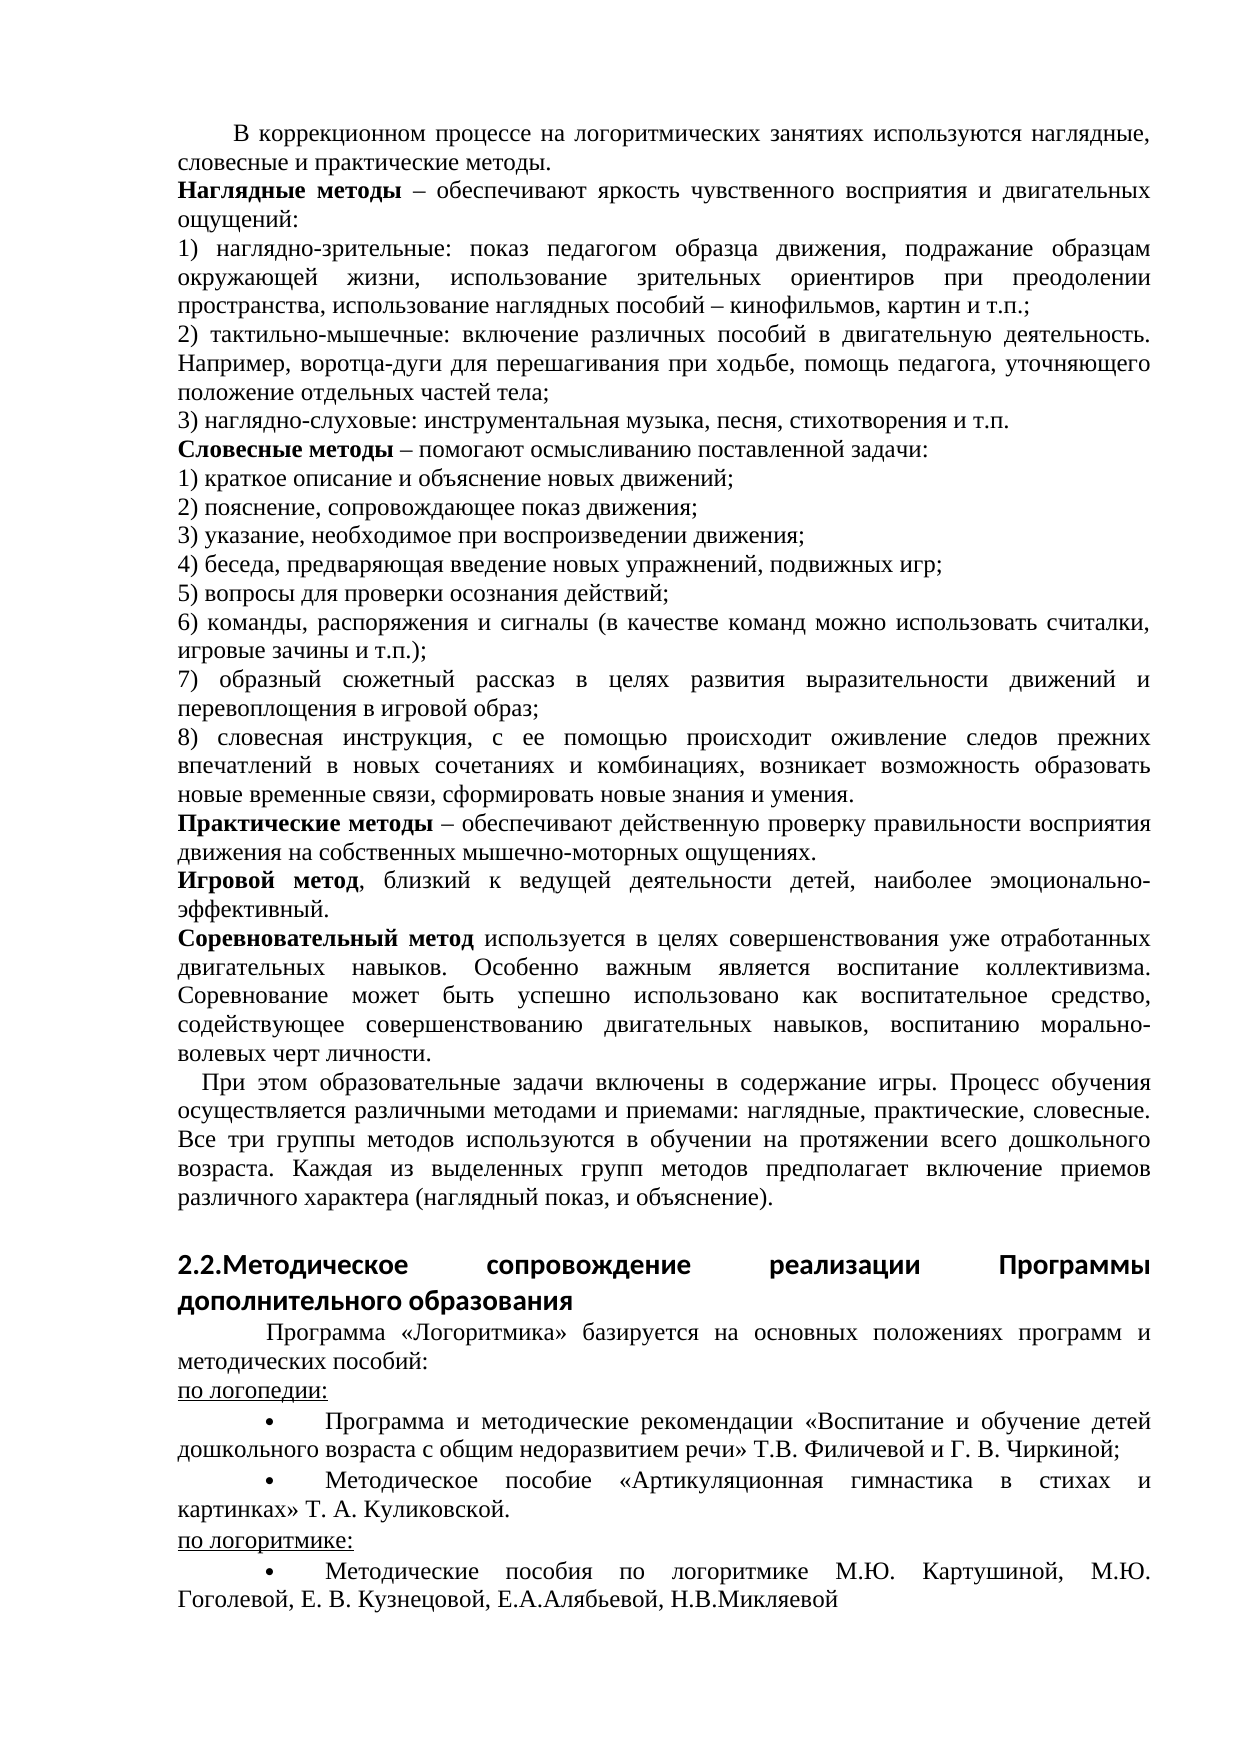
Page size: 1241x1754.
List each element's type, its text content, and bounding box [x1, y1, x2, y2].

list Методические пособия по логоритмике М.Ю. Картушиной, М.Ю. Гоголевой, Е. В. Кузнецовой, Е.А.Алябьевой, Н.В.Микляевой [177, 1556, 1152, 1613]
text Наглядные методы – обеспечивают яркость чувственного восприятия и двигательных ощущений: [177, 176, 1152, 233]
text 3) указание, необходимое при воспроизведении движения; [177, 521, 1152, 549]
text Соревновательный метод используется в целях совершенствования уже отработанных двигательных навыков. Особенно важным является воспитание коллективизма. Соревнование может быть успешно использовано как воспитательное средство, содействующее совершенствованию двигательных навыков, воспитанию морально-волевых черт личности. [177, 923, 1152, 1067]
text Игровой метод, близкий к ведущей деятельности детей, наиболее эмоционально-эффективный. [177, 866, 1152, 923]
list Программа и методические рекомендации «Воспитание и обучение детей дошкольного возраста с общим недоразвитием речи» Т.В. Филичевой и Г. В. Чиркиной; [177, 1406, 1152, 1463]
text Практические методы – обеспечивают действенную проверку правильности восприятия движения на собственных мышечно-моторных ощущениях. [177, 808, 1152, 866]
text 6) команды, распоряжения и сигналы (в качестве команд можно использовать считалки, игровые зачины и т.п.); [177, 607, 1152, 664]
text 1) краткое описание и объяснение новых движений; [177, 463, 1152, 492]
text 8) словесная инструкция, с ее помощью происходит оживление следов прежних впечатлений в новых сочетаниях и комбинациях, возникает возможность образовать новые временные связи, сформировать новые знания и умения. [177, 722, 1152, 808]
text 5) вопросы для проверки осознания действий; [177, 578, 1152, 607]
text 2) тактильно-мышечные: включение различных пособий в двигательную деятельность. Например, воротца-дуги для перешагивания при ходьбе, помощь педагога, уточняющего положение отдельных частей тела; [177, 319, 1152, 406]
text по логоритмике: [177, 1525, 1152, 1554]
text При этом образовательные задачи включены в содержание игры. Процесс обучения осуществляется различными методами и приемами: наглядные, практические, словесные. Все три группы методов используются в обучении на протяжении всего дошкольного возраста. Каждая из выделенных групп методов предполагает включение приемов различного характера (наглядный показ, и объяснение). [177, 1067, 1152, 1211]
text 1) наглядно-зрительные: показ педагогом образца движения, подражание образцам окружающей жизни, использование зрительных ориентиров при преодолении пространства, использование наглядных пособий – кинофильмов, картин и т.п.; [177, 233, 1152, 319]
text 4) беседа, предваряющая введение новых упражнений, подвижных игр; [177, 549, 1152, 578]
text Словесные методы – помогают осмысливанию поставленной задачи: [177, 434, 1152, 463]
text В коррекционном процессе на логоритмических занятиях используются наглядные, словесные и практические методы. [177, 118, 1152, 176]
text 3) наглядно-слуховые: инструментальная музыка, песня, стихотворения и т.п. [177, 406, 1152, 434]
text 2.2.Методическое сопровождение реализации Программы дополнительного образования [177, 1246, 1152, 1317]
list Методическое пособие «Артикуляционная гимнастика в стихах и картинках» Т. А. Куликовской. [177, 1465, 1152, 1523]
text 2) пояснение, сопровождающее показ движения; [177, 492, 1152, 521]
text 7) образный сюжетный рассказ в целях развития выразительности движений и перевоплощения в игровой образ; [177, 664, 1152, 722]
text по логопедии: [177, 1375, 1152, 1404]
text Программа «Логоритмика» базируется на основных положениях программ и методических пособий: [177, 1317, 1152, 1375]
